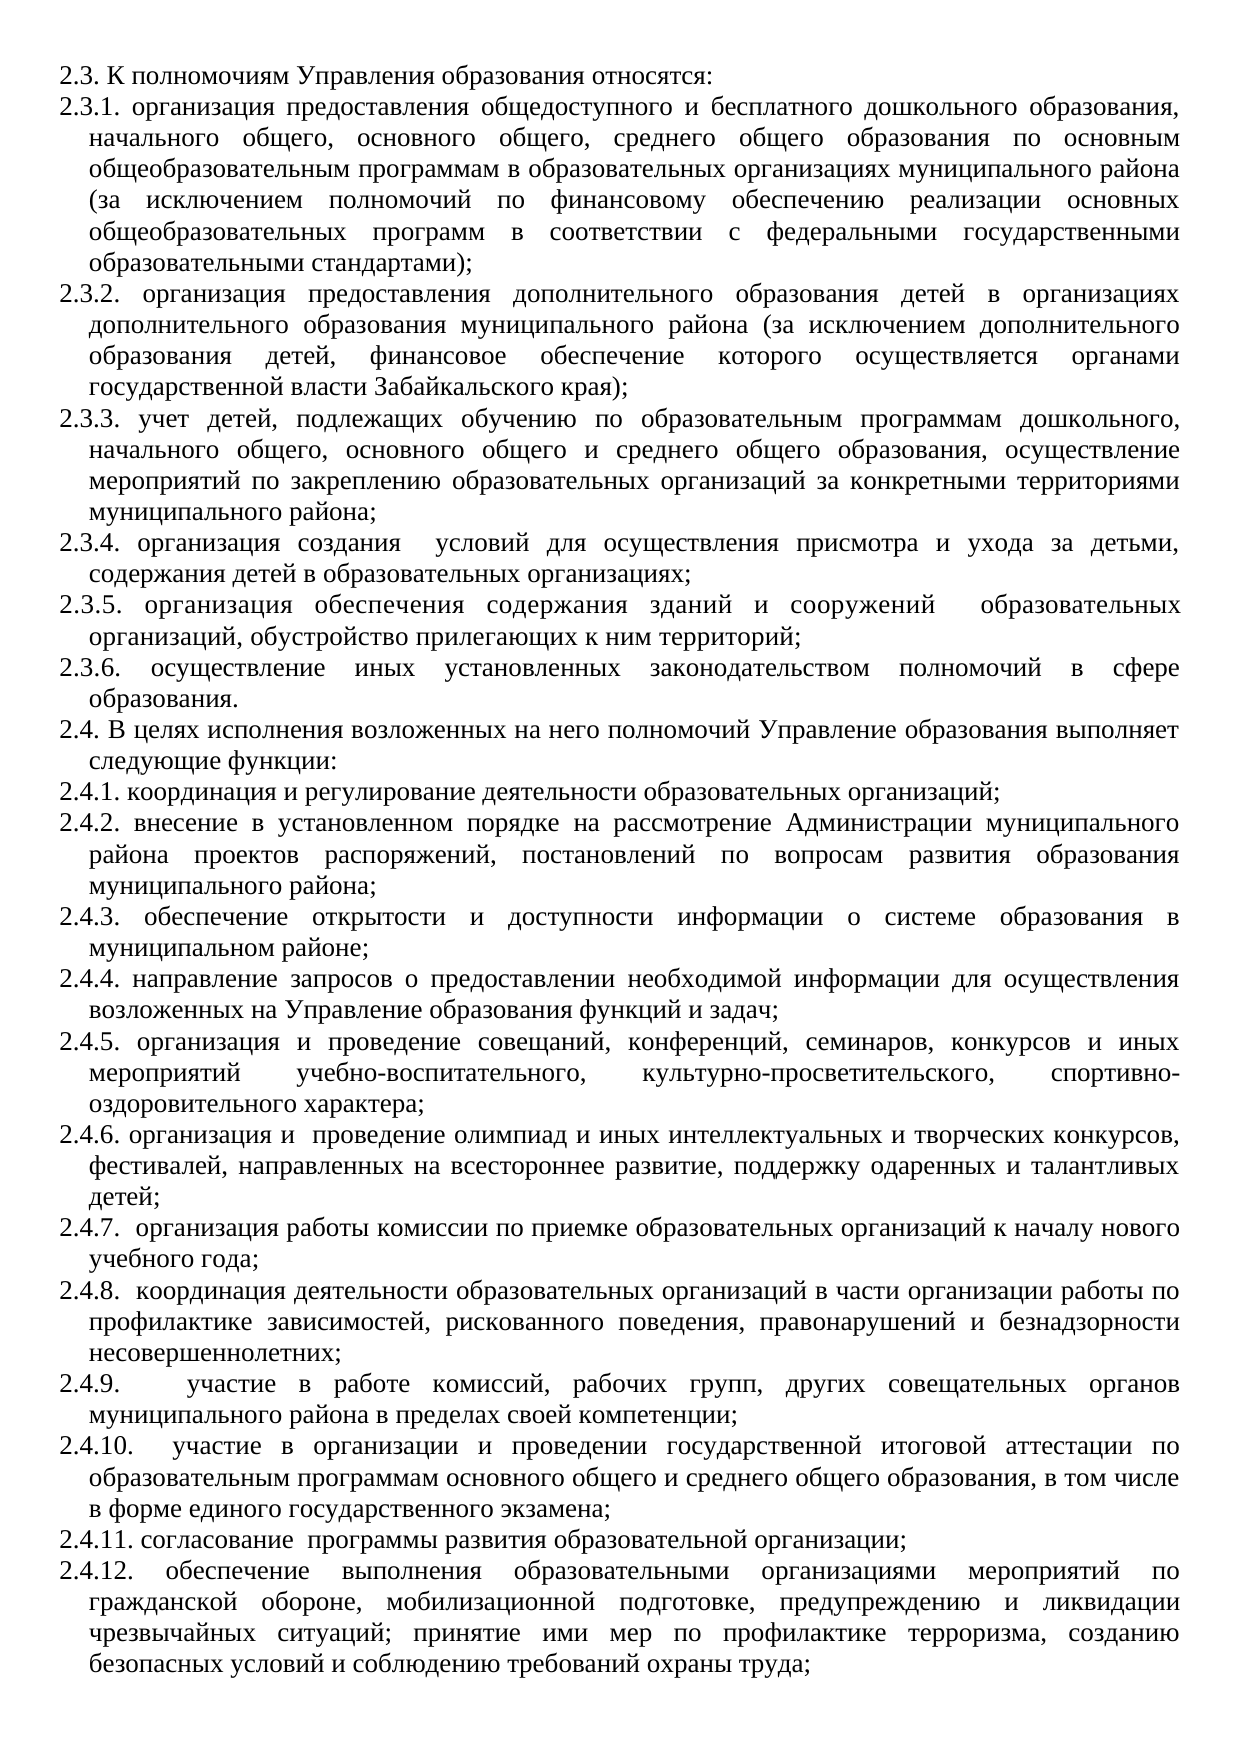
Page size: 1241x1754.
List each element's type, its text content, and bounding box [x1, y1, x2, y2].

text 2.4.4. направление запросов о предоставлении необходимой информации для осуществления возложенных на Управление образования функций и задач; [59, 962, 1181, 1024]
text 2.4. В целях исполнения возложенных на него полномочий Управление образования выполняет следующие функции: [59, 713, 1181, 775]
text 2.3.1. организация предоставления общедоступного и бесплатного дошкольного образования, начального общего, основного общего, среднего общего образования по основным общеобразовательным программам в образовательных организациях муниципального района (за исключением полномочий по финансовому обеспечению реализации основных общеобразовательных программ в соответствии с федеральными государственными образовательными стандартами); [59, 90, 1181, 277]
text 2.4.7. организация работы комиссии по приемке образовательных организаций к началу нового учебного года; [59, 1211, 1181, 1274]
text 2.4.2. внесение в установленном порядке на рассмотрение Администрации муниципального района проектов распоряжений, постановлений по вопросам развития образования муниципального района; [59, 807, 1181, 900]
text 2.4.10. участие в организации и проведении государственной итоговой аттестации по образовательным программам основного общего и среднего общего образования, в том числе в форме единого государственного экзамена; [59, 1429, 1181, 1523]
text 2.4.3. обеспечение открытости и доступности информации о системе образования в муниципальном районе; [59, 900, 1181, 962]
text 2.4.1. координация и регулирование деятельности образовательных организаций; [59, 775, 1181, 807]
text 2.3.4. организация создания условий для осуществления присмотра и ухода за детьми, содержания детей в образовательных организациях; [59, 526, 1181, 588]
text 2.3.3. учет детей, подлежащих обучению по образовательным программам дошкольного, начального общего, основного общего и среднего общего образования, осуществление мероприятий по закреплению образовательных организаций за конкретными территориями муниципального района; [59, 402, 1181, 526]
text 2.4.8. координация деятельности образовательных организаций в части организации работы по профилактике зависимостей, рискованного поведения, правонарушений и безнадзорности несовершеннолетних; [59, 1274, 1181, 1367]
text 2.4.5. организация и проведение совещаний, конференций, семинаров, конкурсов и иных мероприятий учебно-воспитательного, культурно-просветительского, спортивно-оздоровительного характера; [59, 1024, 1181, 1118]
text 2.3.5. организация обеспечения содержания зданий и сооружений образовательных организаций, обустройство прилегающих к ним территорий; [59, 588, 1181, 651]
text 2.4.11. согласование программы развития образовательной организации; [59, 1523, 1181, 1554]
text 2.4.6. организация и проведение олимпиад и иных интеллектуальных и творческих конкурсов, фестивалей, направленных на всестороннее развитие, поддержку одаренных и талантливых детей; [59, 1118, 1181, 1211]
text 2.3.2. организация предоставления дополнительного образования детей в организациях дополнительного образования муниципального района (за исключением дополнительного образования детей, финансовое обеспечение которого осуществляется органами государственной власти Забайкальского края); [59, 277, 1181, 402]
text 2.3.6. осуществление иных установленных законодательством полномочий в сфере образования. [59, 651, 1181, 713]
text 2.4.9. участие в работе комиссий, рабочих групп, других совещательных органов муниципального района в пределах своей компетенции; [59, 1367, 1181, 1429]
text 2.3. К полномочиям Управления образования относятся: [59, 59, 1181, 90]
text 2.4.12. обеспечение выполнения образовательными организациями мероприятий по гражданской обороне, мобилизационной подготовке, предупреждению и ликвидации чрезвычайных ситуаций; принятие ими мер по профилактике терроризма, созданию безопасных условий и соблюдению требований охраны труда; [59, 1554, 1181, 1679]
